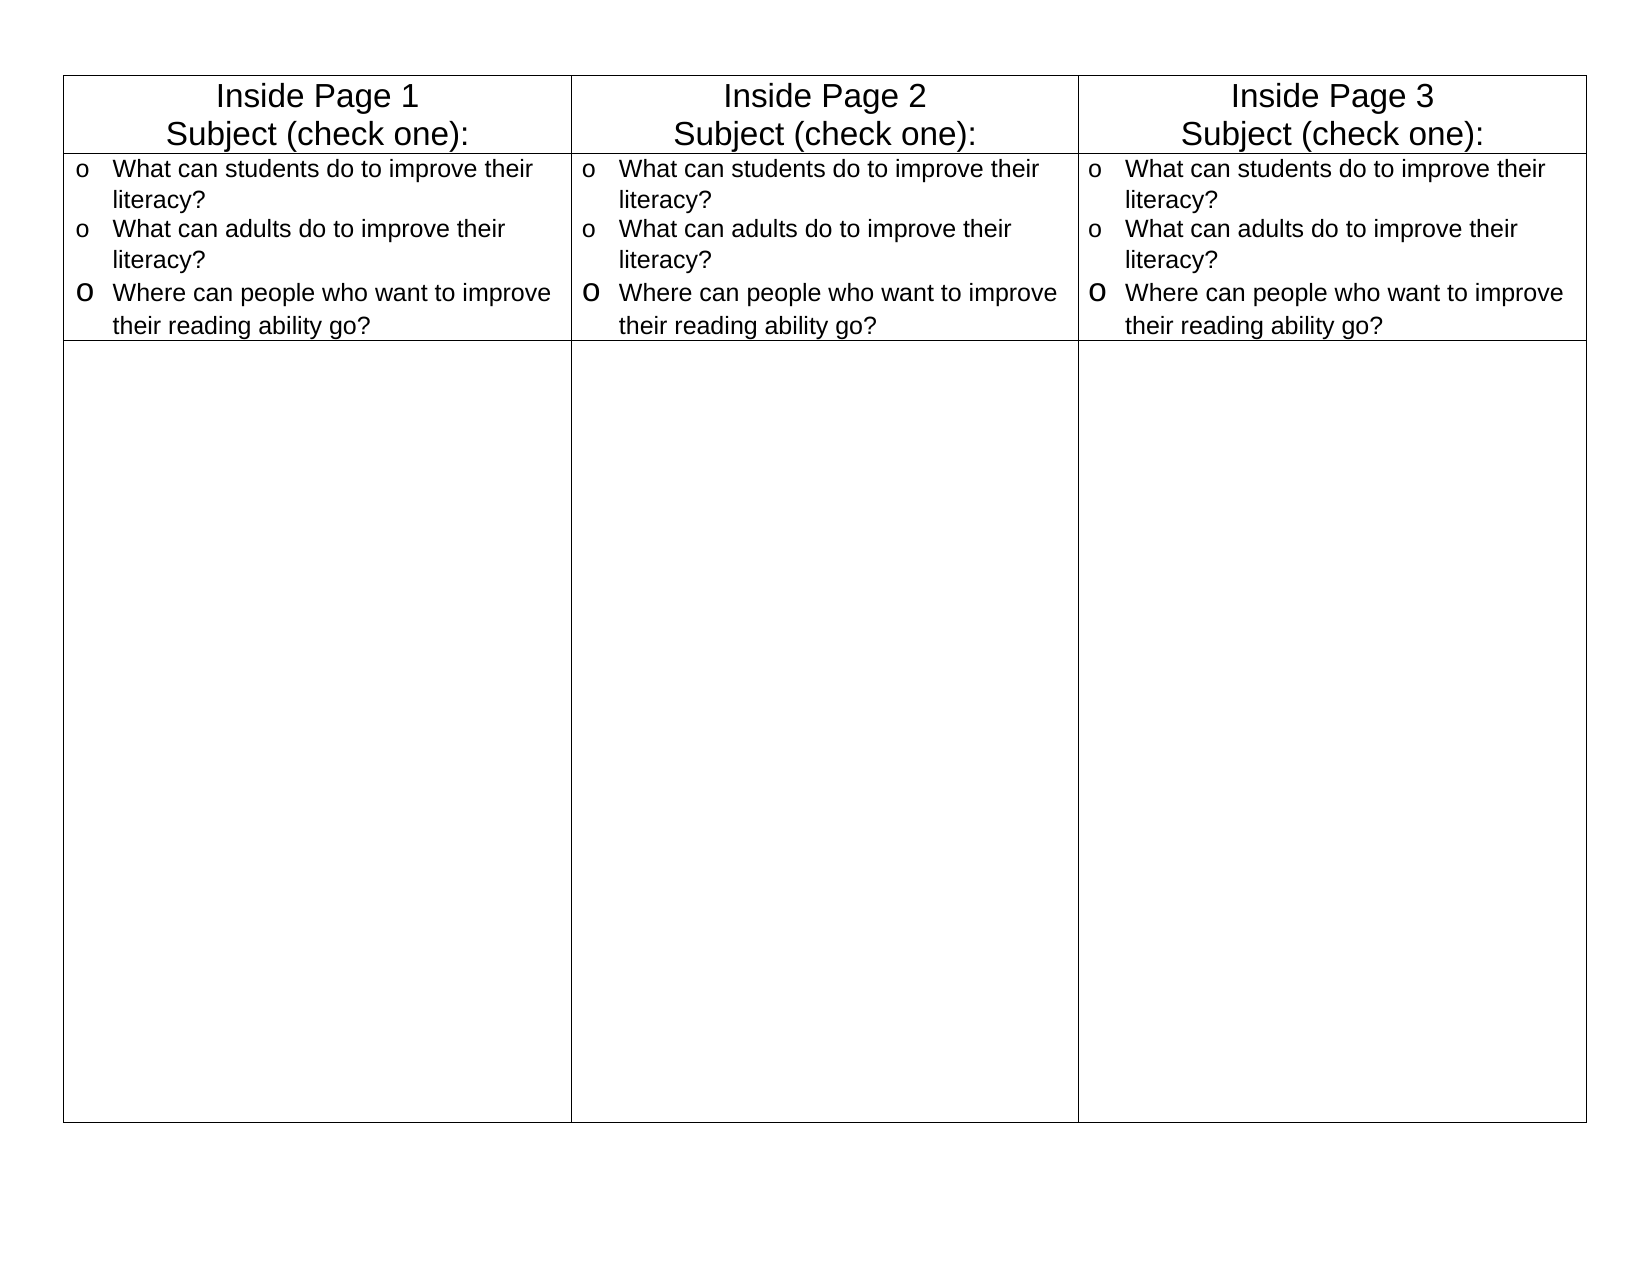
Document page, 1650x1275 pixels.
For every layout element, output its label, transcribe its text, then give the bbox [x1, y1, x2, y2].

table_cell [64, 341, 571, 1122]
table_cell What can students do to improve their literacy? What can adults do to improve their literacy? Where can people who want to improve their reading ability go? [64, 154, 571, 340]
table_cell What can students do to improve their literacy? What can adults do to improve their literacy? Where can people who want to improve their reading ability go? [1079, 154, 1586, 340]
table_cell Inside Page 1 Subject (check one): [64, 76, 571, 153]
table_cell Inside Page 2 Subject (check one): [572, 76, 1078, 153]
table_cell [1079, 341, 1586, 1122]
table_cell [572, 341, 1078, 1122]
table_cell Inside Page 3 Subject (check one): [1079, 76, 1586, 153]
table_cell What can students do to improve their literacy? What can adults do to improve their literacy? Where can people who want to improve their reading ability go? [572, 154, 1078, 340]
